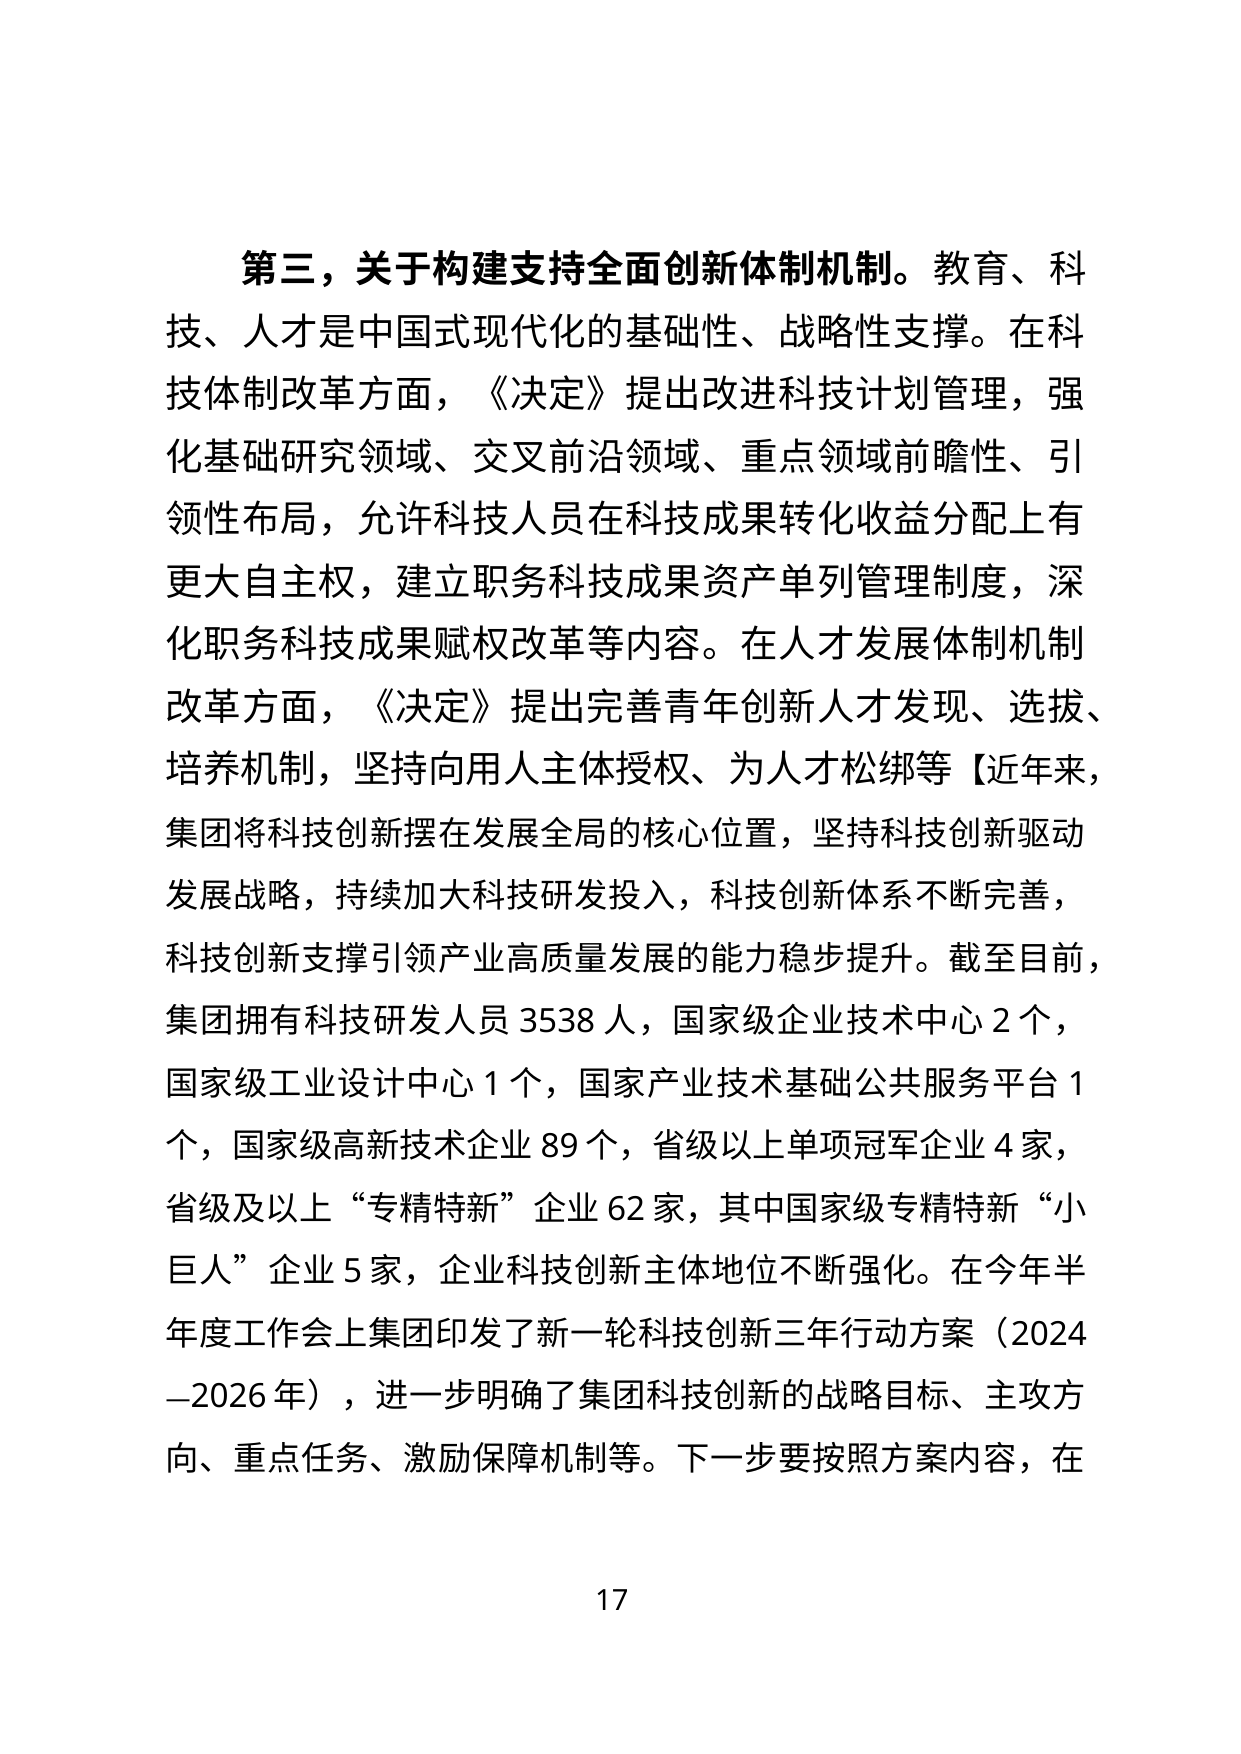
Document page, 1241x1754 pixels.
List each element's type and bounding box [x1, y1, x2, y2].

text [165, 233, 1087, 1483]
